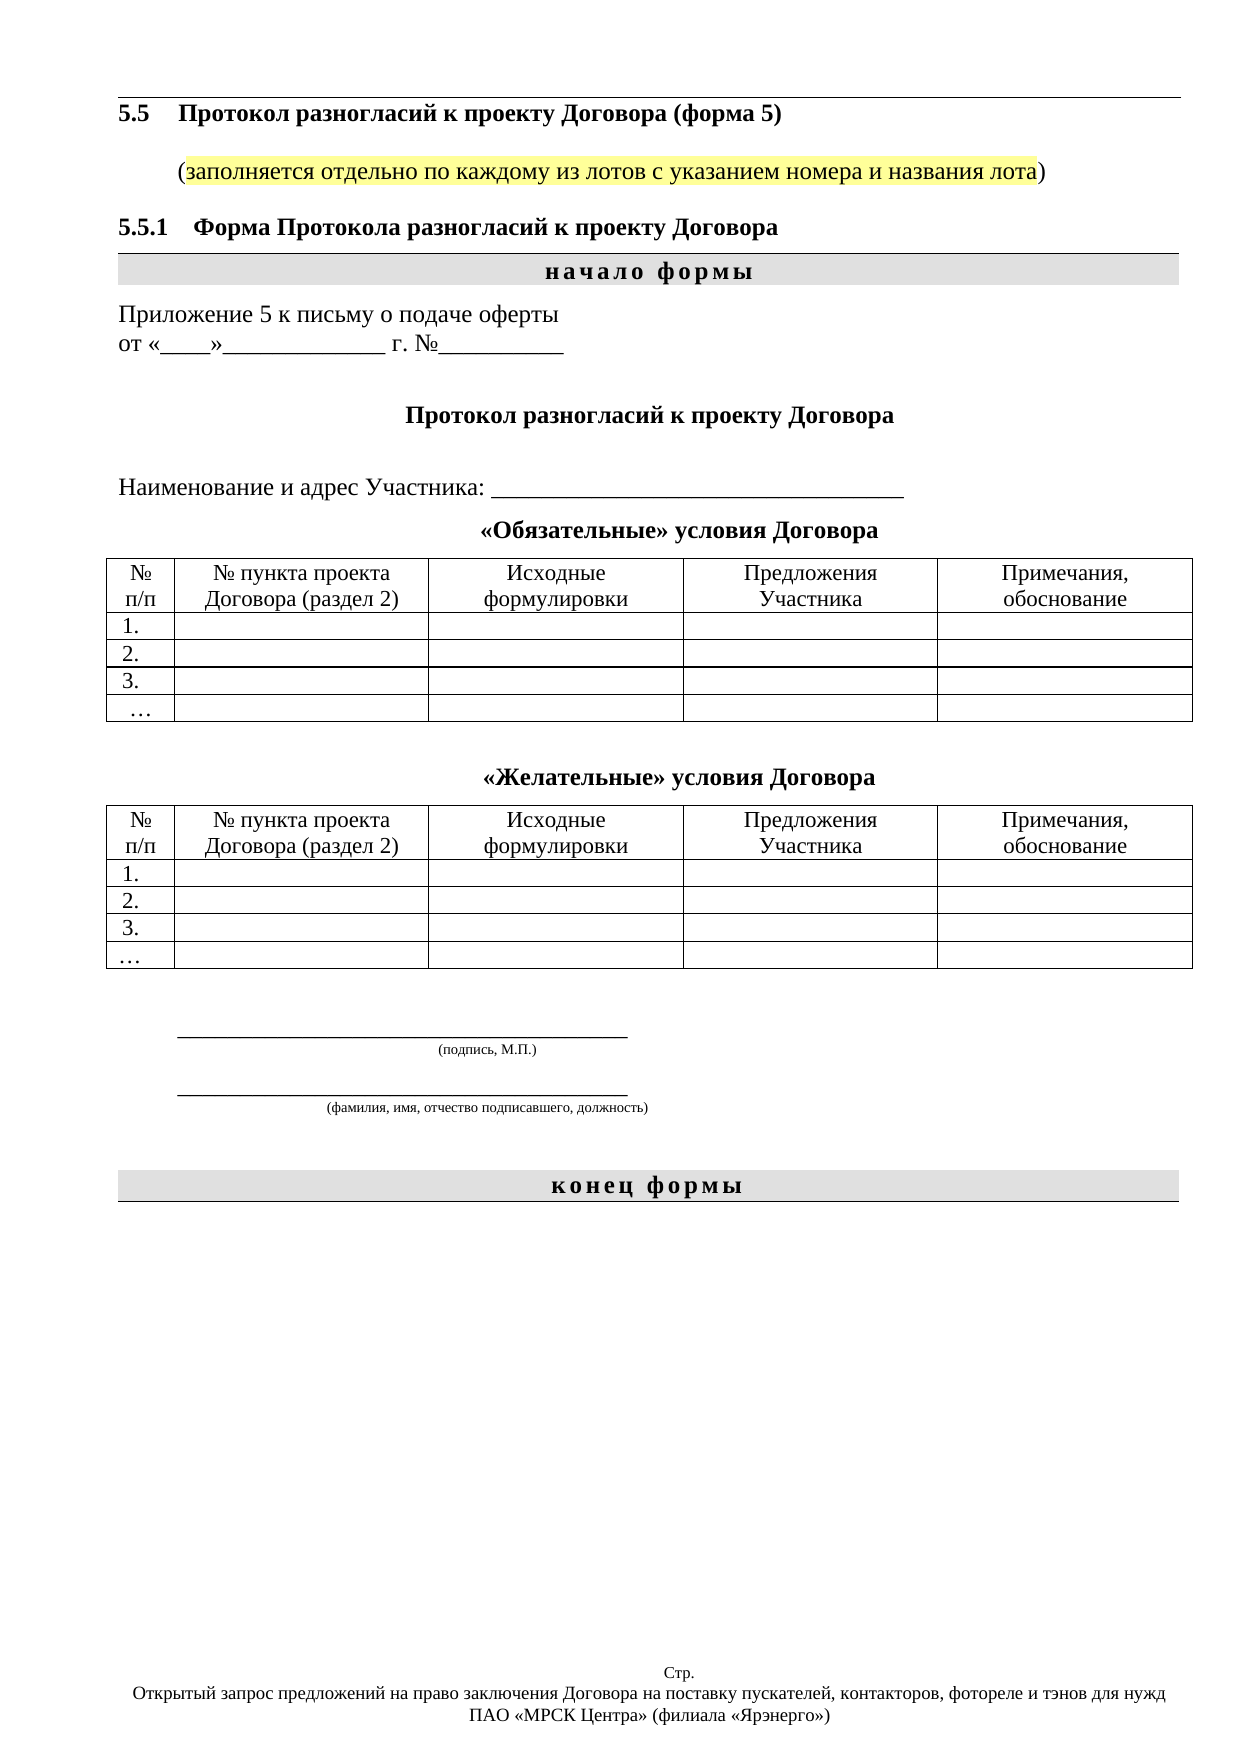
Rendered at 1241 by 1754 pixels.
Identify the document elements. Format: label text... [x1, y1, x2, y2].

table_header № пункта проекта Договора (раздел 2) [175, 806, 428, 858]
table_cell [938, 668, 1192, 694]
table_cell [175, 860, 428, 886]
text ____________________________________ [118, 1070, 1181, 1098]
table_cell [175, 887, 428, 913]
subtitle Форма Протокола разногласий к проекту Договора [118, 212, 1181, 240]
table_cell [684, 887, 937, 913]
table_cell [684, 860, 937, 886]
table_cell [175, 613, 428, 639]
table_cell [175, 695, 428, 721]
table_cell [684, 942, 937, 968]
table_cell [684, 668, 937, 694]
table_cell [684, 613, 937, 639]
text Наименование и адрес Участника: _________________________________ [118, 472, 1181, 500]
text Приложение 5 к письму о подаче оферты от «____»_____________ г. №__________ [118, 299, 1181, 357]
table_cell [938, 695, 1192, 721]
table_header Предложения Участника [684, 559, 937, 612]
table_cell [107, 914, 174, 941]
table_cell [938, 640, 1192, 666]
table_cell [684, 914, 937, 941]
table_cell [107, 640, 174, 666]
table_header Исходные формулировки [429, 559, 683, 612]
table_header № п/п [107, 806, 174, 858]
table_header № п/п [107, 559, 174, 612]
table_header Примечания, обоснование [938, 559, 1192, 612]
table_cell [107, 668, 174, 694]
table_cell [429, 695, 683, 721]
table_cell [107, 613, 174, 639]
table_cell … [107, 695, 174, 721]
table_cell [175, 640, 428, 666]
table_cell [429, 942, 683, 968]
table_cell [938, 942, 1192, 968]
text (фамилия, имя, отчество подписавшего, должность) [118, 1098, 797, 1127]
table_cell [938, 914, 1192, 941]
table_cell [175, 914, 428, 941]
table_cell [429, 668, 683, 694]
text «Обязательные» условия Договора [118, 515, 1181, 543]
table_cell [684, 695, 937, 721]
text (подпись, М.П.) [118, 1041, 797, 1070]
table_cell [429, 887, 683, 913]
table_header № пункта проекта Договора (раздел 2) [175, 559, 428, 612]
table_cell [175, 668, 428, 694]
table_cell [429, 613, 683, 639]
table_cell [429, 640, 683, 666]
table_cell [938, 887, 1192, 913]
text начало формы [118, 254, 1179, 285]
table_header Примечания, обоснование [938, 806, 1192, 858]
table_cell [429, 914, 683, 941]
table_cell [107, 887, 174, 913]
table_cell [938, 860, 1192, 886]
table_cell [684, 640, 937, 666]
table_header Предложения Участника [684, 806, 937, 858]
table_cell … [107, 942, 174, 968]
table_cell [175, 942, 428, 968]
text конец формы [118, 1170, 1179, 1201]
text «Желательные» условия Договора [118, 762, 1181, 790]
text ____________________________________ [118, 1012, 1181, 1041]
table_header Исходные формулировки [429, 806, 683, 858]
table_cell [107, 860, 174, 886]
subtitle Протокол разногласий к проекту Договора (форма 5) [118, 98, 1181, 127]
text Протокол разногласий к проекту Договора [118, 400, 1181, 428]
table_cell [429, 860, 683, 886]
table_cell [938, 613, 1192, 639]
